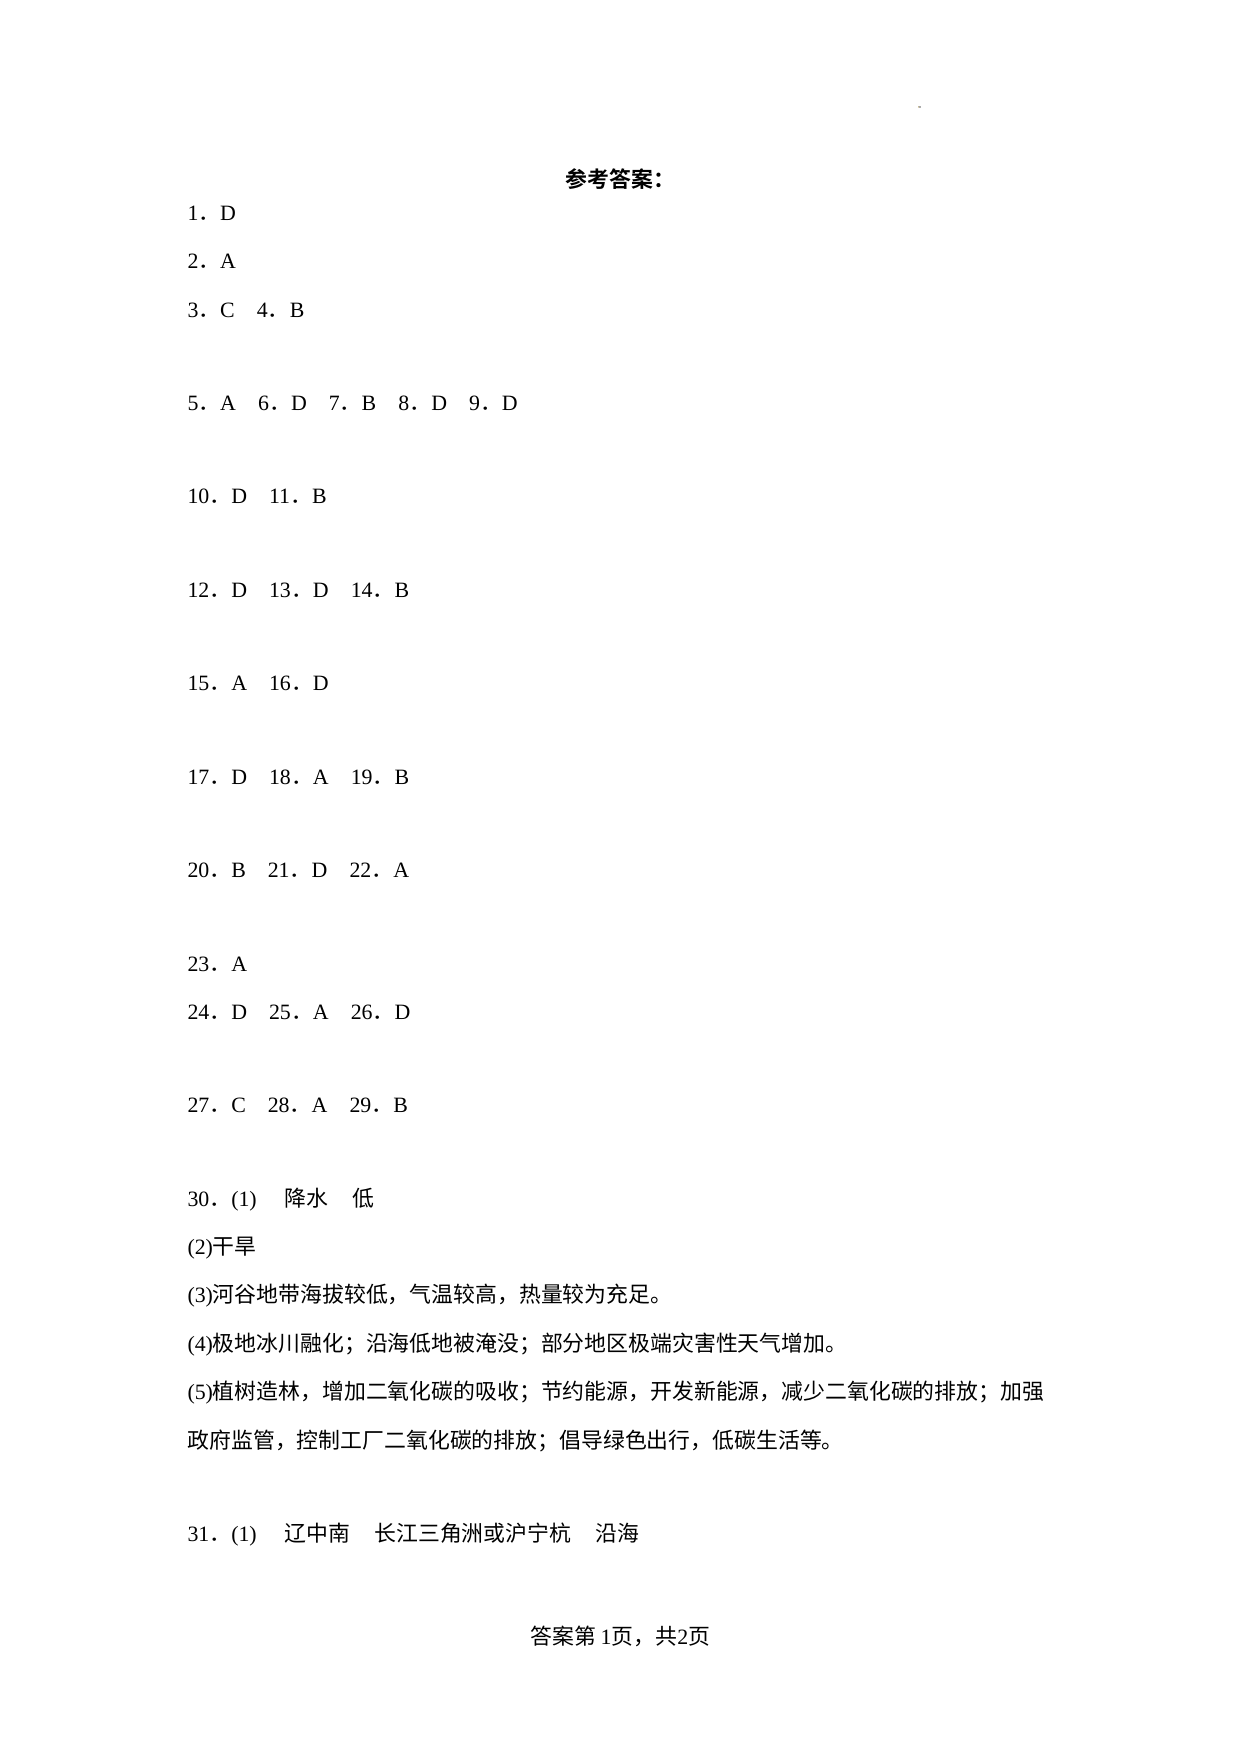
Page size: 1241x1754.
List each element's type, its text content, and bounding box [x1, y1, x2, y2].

text 27．C 28．A 29．B [187, 1087, 1053, 1119]
text 2．A [187, 243, 1053, 275]
text (3)河谷地带海拔较低，气温较高，热量较为充足。 [187, 1277, 1053, 1309]
text 5．A 6．D 7．B 8．D 9．D [187, 384, 1053, 417]
text 31．(1) 辽中南 长江三角洲或沪宁杭 沿海 [187, 1516, 1053, 1548]
text 17．D 18．A 19．B [187, 758, 1053, 791]
text 20．B 21．D 22．A [187, 852, 1053, 884]
text 10．D 11．B [187, 478, 1053, 511]
text 12．D 13．D 14．B [187, 571, 1053, 604]
text 3．C 4．B [187, 291, 1053, 324]
text (5)植树造林，增加二氧化碳的吸收；节约能源，开发新能源，减少二氧化碳的排放；加强政府监管，控制工厂二氧化碳的排放；倡导绿色出行，低碳生活等。 [187, 1374, 1053, 1455]
text 参考答案： [187, 162, 1053, 194]
text (4)极地冰川融化；沿海低地被淹没；部分地区极端灾害性天气增加。 [187, 1325, 1053, 1358]
text 1．D [187, 194, 1053, 227]
text 30．(1) 降水 低 [187, 1180, 1053, 1213]
text (2)干旱 [187, 1229, 1053, 1261]
text 23．A [187, 945, 1053, 978]
text 24．D 25．A 26．D [187, 993, 1053, 1026]
text 15．A 16．D [187, 665, 1053, 697]
